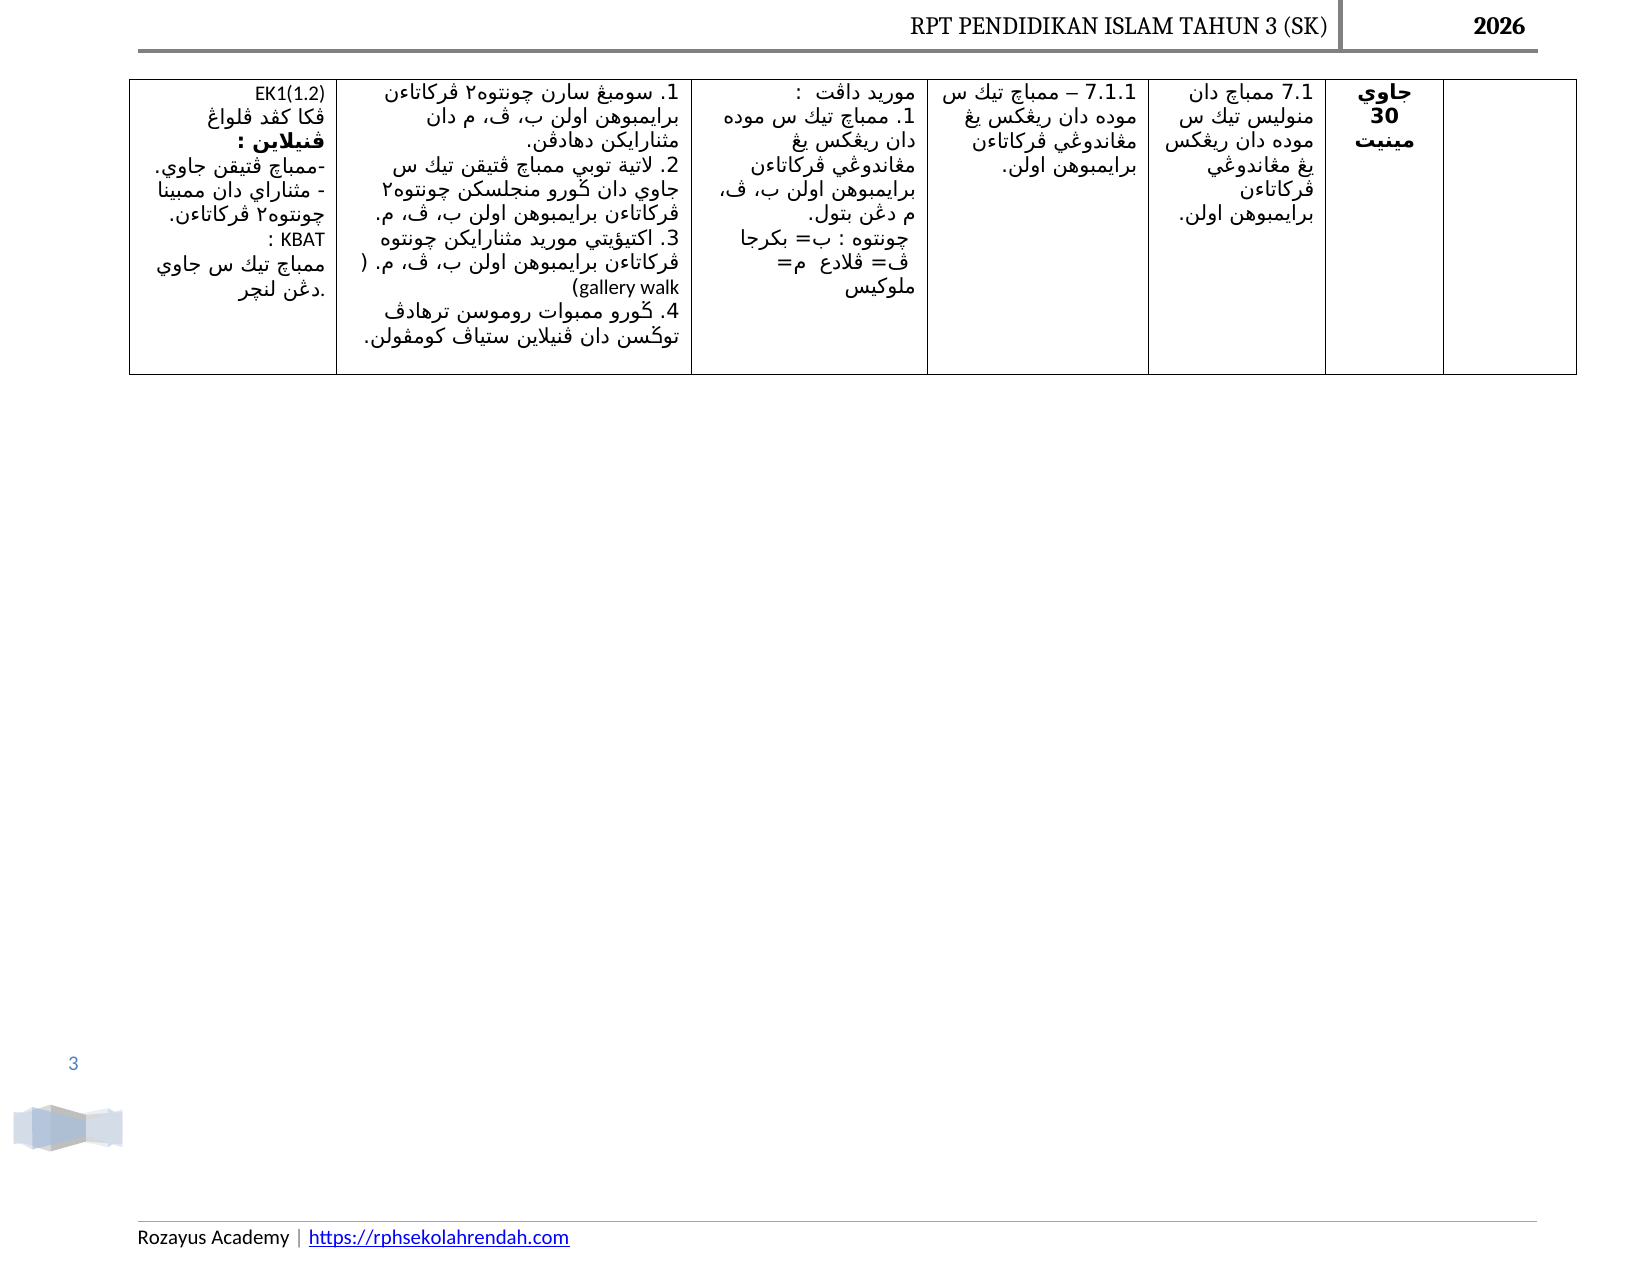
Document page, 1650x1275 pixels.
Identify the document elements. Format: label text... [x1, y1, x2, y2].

table_cell 1. سومبڠ سارن چونتوه٢ ڤركاتاءن برايمبوهن اولن ب، ڤ، م دان مثنارايكن دهادڤن. 2. لاتية توبي ممباچ ڤتيقن تيك س جاوي دان ݢورو منجلسكن چونتوه٢ ڤركاتاءن برايمبوهن اولن ب، ڤ، م. 3. اكتيؤيتي موريد مثنارايكن چونتوه ڤركاتاءن برايمبوهن اولن ب، ڤ، م. (gallery walk) 4. ݢورو ممبوات روموسن ترهادڤ توݢسن دان ڤنيلاين ستياڤ كومڤولن. [337, 80, 691, 374]
table_cell موريد داڤت : 1. ممباچ تيك س موده دان ريڠكس يڠ مڠاندوڠي ڤركاتاءن برايمبوهن اولن ب، ڤ، م دڠن بتول. چونتوه : ب= بكرجا ڤ= ڤلادع م= ملوكيس [692, 80, 927, 374]
table_cell جاوي 30 مينيت [1326, 80, 1443, 374]
table_cell EK1(1.2) ڤكا كڤد ڤلواڠ ڤنيلاين : -ممباچ ڤتيقن جاوي. - مثناراي دان ممبينا چونتوه٢ ڤركاتاءن. KBAT : ممباچ تيك س جاوي دڠن لنچر. [130, 80, 336, 374]
table_cell 7.1 ممباچ دان منوليس تيك س موده دان ريڠكس يڠ مڠاندوڠي ڤركاتاءن برايمبوهن اولن. [1149, 80, 1325, 374]
table_cell 7.1.1 – ممباچ تيك س موده دان ريڠكس يڠ مڠاندوڠي ڤركاتاءن برايمبوهن اولن. [928, 80, 1148, 374]
